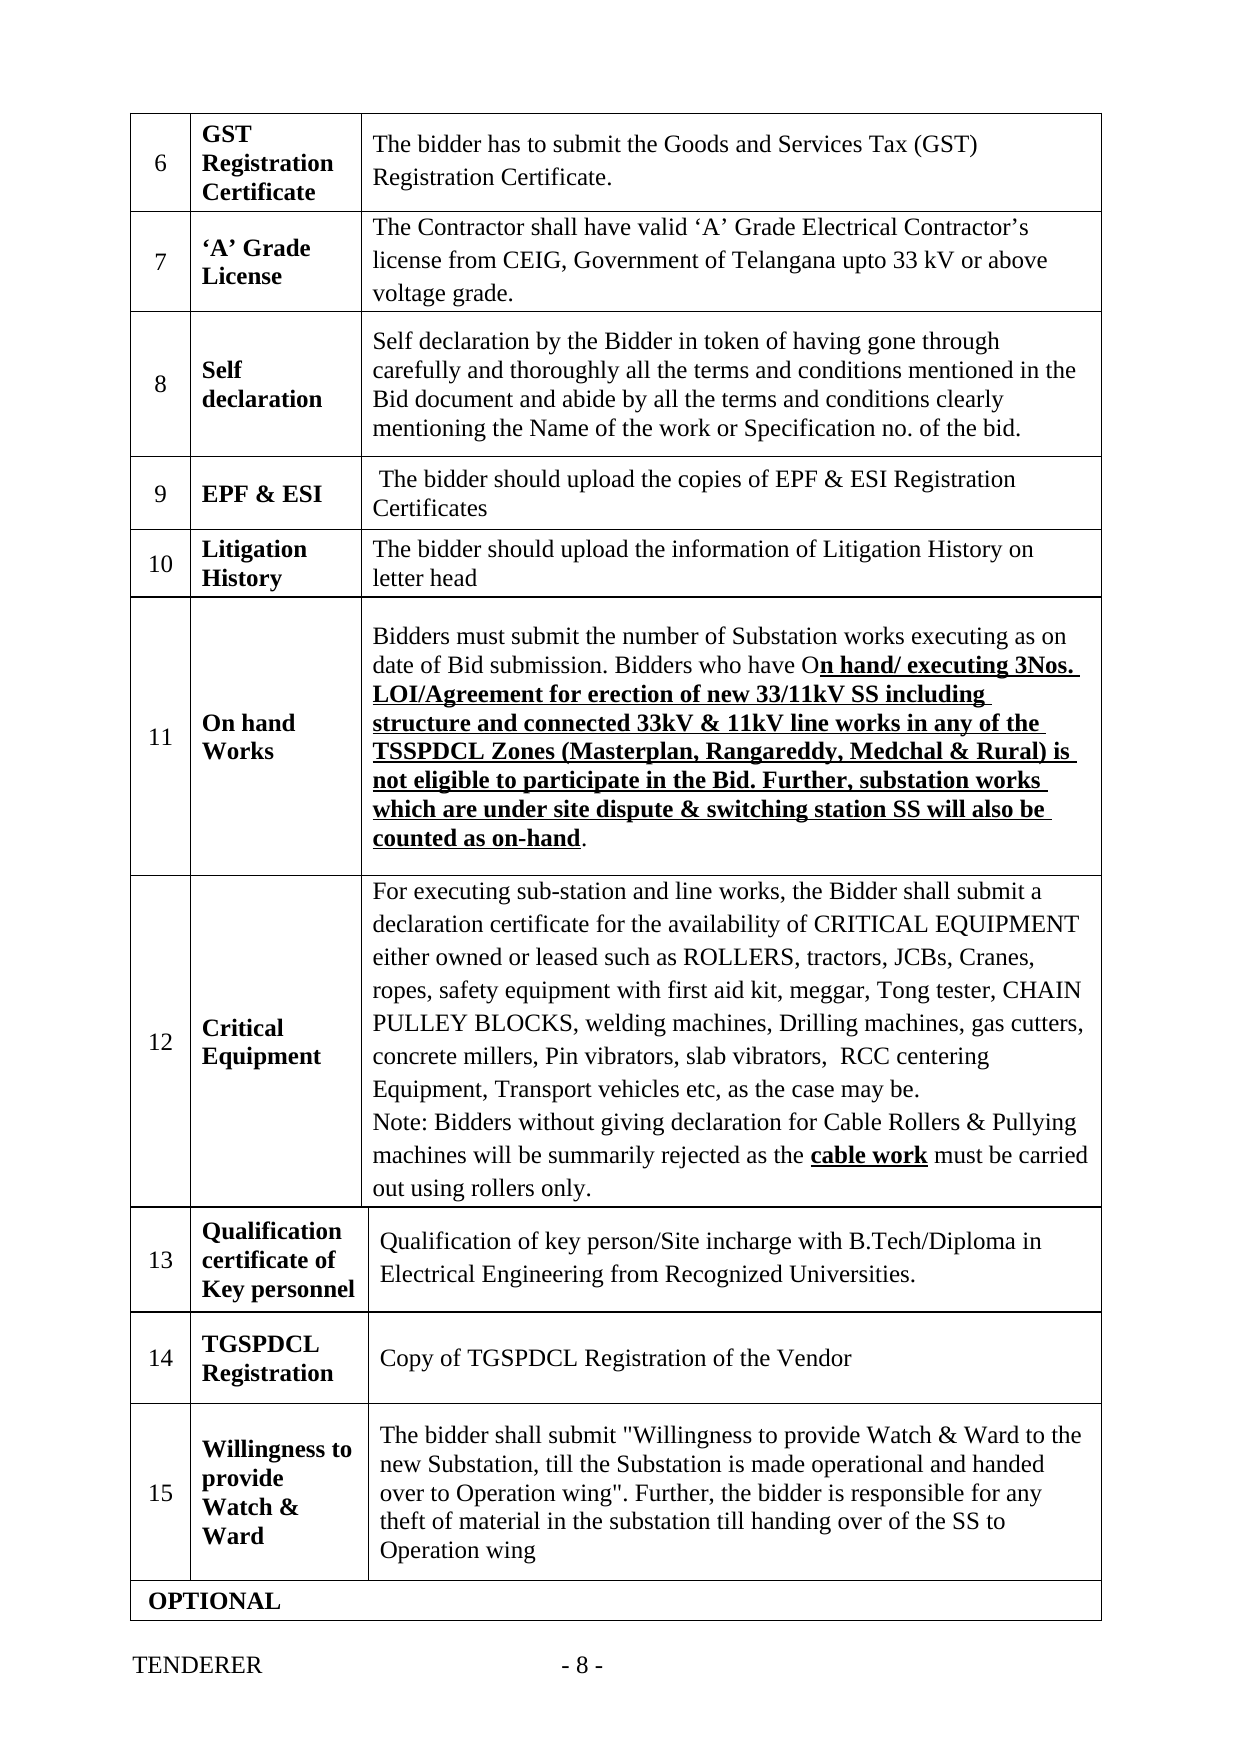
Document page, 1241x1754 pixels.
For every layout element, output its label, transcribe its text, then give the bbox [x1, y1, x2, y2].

table_cell Self declaration by the Bidder in token of having gone through carefully and thoroughly all the terms and conditions mentioned in the Bid document and abide by all the terms and conditions clearly mentioning the Name of the work or Specification no. of the bid. [362, 312, 1101, 456]
table_cell OPTIONAL [131, 1581, 1101, 1619]
table_cell Qualification certificate of Key personnel [191, 1208, 368, 1311]
table_cell GST Registration Certificate [191, 114, 361, 211]
table_cell 7 [131, 212, 190, 311]
table_cell On hand Works [191, 598, 361, 875]
table_cell 12 [131, 876, 190, 1206]
table_cell The bidder shall submit "Willingness to provide Watch & Ward to the new Substation, till the Substation is made operational and handed over to Operation wing". Further, the bidder is responsible for any theft of material in the substation till handing over of the SS to Operation wing [369, 1404, 1101, 1580]
table_cell The Contractor shall have valid ‘A’ Grade Electrical Contractor’s license from CEIG, Government of Telangana upto 33 kV or above voltage grade. [362, 212, 1101, 311]
table_cell 6 [131, 114, 190, 211]
table_cell ‘A’ Grade License [191, 212, 361, 311]
table_cell Critical Equipment [191, 876, 361, 1206]
table_cell 9 [131, 457, 190, 529]
table_cell Self declaration [191, 312, 361, 456]
table_cell 14 [131, 1313, 190, 1403]
table_cell 15 [131, 1404, 190, 1580]
table_cell Qualification of key person/Site incharge with B.Tech/Diploma in Electrical Engineering from Recognized Universities. [369, 1208, 1101, 1311]
table_cell EPF & ESI [191, 457, 361, 529]
table_cell The bidder has to submit the Goods and Services Tax (GST) Registration Certificate. [362, 114, 1101, 211]
table_cell 13 [131, 1208, 190, 1311]
table_cell Copy of TGSPDCL Registration of the Vendor [369, 1313, 1101, 1403]
table_cell 8 [131, 312, 190, 456]
table_cell TGSPDCL Registration [191, 1313, 368, 1403]
table_cell 11 [131, 598, 190, 875]
table_cell Litigation History [191, 530, 361, 596]
table_cell Willingness to provide Watch & Ward [191, 1404, 368, 1580]
table_cell 10 [131, 530, 190, 596]
table_cell For executing sub-station and line works, the Bidder shall submit a declaration certificate for the availability of CRITICAL EQUIPMENT either owned or leased such as ROLLERS, tractors, JCBs, Cranes, ropes, safety equipment with first aid kit, meggar, Tong tester, CHAIN PULLEY BLOCKS, welding machines, Drilling machines, gas cutters, concrete millers, Pin vibrators, slab vibrators, RCC centering Equipment, Transport vehicles etc, as the case may be. Note: Bidders without giving declaration for Cable Rollers & Pullying machines will be summarily rejected as the cable work must be carried out using rollers only. [362, 876, 1101, 1206]
table_cell The bidder should upload the information of Litigation History on letter head [362, 530, 1101, 596]
table_cell The bidder should upload the copies of EPF & ESI Registration Certificates [362, 457, 1101, 529]
table_cell Bidders must submit the number of Substation works executing as on date of Bid submission. Bidders who have On hand/ executing 3Nos. LOI/Agreement for erection of new 33/11kV SS including structure and connected 33kV & 11kV line works in any of the TSSPDCL Zones (Masterplan, Rangareddy, Medchal & Rural) is not eligible to participate in the Bid. Further, substation works which are under site dispute & switching station SS will also be counted as on-hand. [362, 598, 1101, 875]
